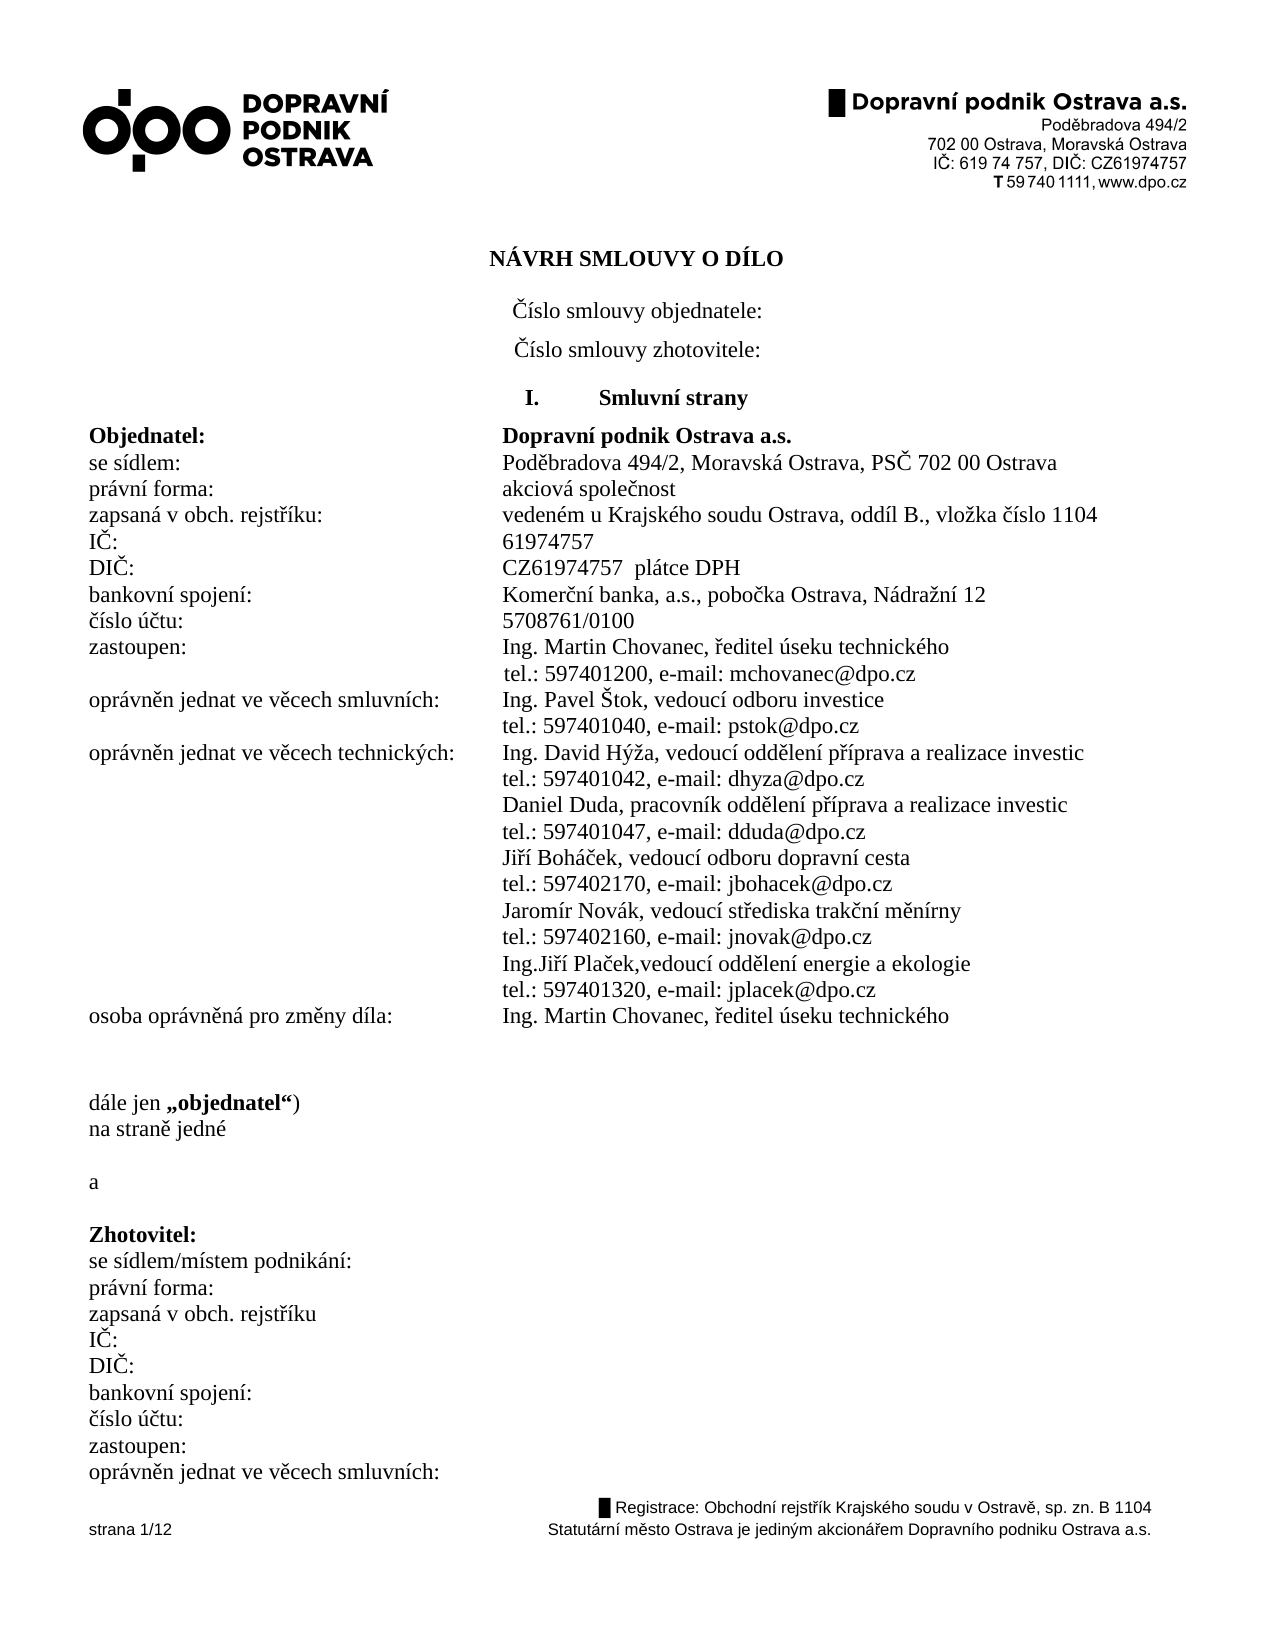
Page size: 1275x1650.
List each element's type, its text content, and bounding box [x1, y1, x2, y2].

text osoba oprávněná pro změny díla: Ing. Martin Chovanec, ředitel úseku technického [89, 1002, 1184, 1029]
title NÁVRH SMLOUVY O DÍLO [89, 245, 1184, 271]
text zapsaná v obch. rejstříku [89, 1300, 1184, 1326]
text bankovní spojení: [89, 1379, 1184, 1405]
text oprávněn jednat ve věcech smluvních: [89, 1458, 1184, 1484]
text Číslo smlouvy zhotovitele: [89, 336, 1186, 363]
text Jaromír Novák, vedoucí střediska trakční měnírny [89, 897, 1184, 923]
text IČ: [89, 1326, 1184, 1353]
text tel.: 597401320, e-mail: jplacek@dpo.cz [89, 976, 1184, 1002]
text tel.: 597402160, e-mail: jnovak@dpo.cz [89, 923, 1184, 949]
text číslo účtu: 5708761/0100 [89, 607, 1184, 633]
text Jiří Boháček, vedoucí odboru dopravní cesta [89, 844, 1184, 871]
text oprávněn jednat ve věcech smluvních: Ing. Pavel Štok, vedoucí odboru investice [89, 686, 1184, 712]
text na straně jedné [89, 1115, 1184, 1142]
text tel.: 597401042, e-mail: dhyza@dpo.cz [89, 765, 1184, 791]
text tel.: 597402170, e-mail: jbohacek@dpo.cz [89, 871, 1184, 897]
text Zhotovitel: [89, 1221, 1184, 1247]
text a [89, 1168, 1184, 1194]
text se sídlem/místem podnikání: [89, 1247, 1184, 1273]
text dále jen „objednatel“) [89, 1089, 1184, 1115]
text tel.: 597401040, e-mail: pstok@dpo.cz [89, 712, 1184, 739]
text Daniel Duda, pracovník oddělení příprava a realizace investic [89, 791, 1184, 818]
text číslo účtu: [89, 1405, 1184, 1432]
text Ing.Jiří Plaček,vedoucí oddělení energie a ekologie [89, 949, 1184, 976]
text DIČ: [89, 1353, 1184, 1379]
text tel.: 597401200, e-mail: mchovanec@dpo.cz [89, 660, 1186, 686]
text oprávněn jednat ve věcech technických: Ing. David Hýža, vedoucí oddělení příprava a realizace investic [89, 739, 1184, 765]
text právní forma: akciová společnost [89, 475, 1184, 502]
picture [82, 89, 389, 172]
text tel.: 597401047, e-mail: dduda@dpo.cz [89, 818, 1184, 844]
text bankovní spojení: Komerční banka, a.s., pobočka Ostrava, Nádražní 12 [89, 581, 1184, 607]
text zapsaná v obch. rejstříku: vedeném u Krajského soudu Ostrava, oddíl B., vložka číslo 1104 [89, 502, 1184, 528]
text právní forma: [89, 1273, 1184, 1300]
text zastoupen: Ing. Martin Chovanec, ředitel úseku technického [89, 633, 1184, 660]
text se sídlem: Poděbradova 494/2, Moravská Ostrava, PSČ 702 00 Ostrava [89, 449, 1184, 475]
picture [828, 89, 1187, 191]
text DIČ: CZ61974757 plátce DPH [89, 554, 1184, 581]
text IČ: 61974757 [89, 528, 1184, 554]
subtitle Smluvní strany [89, 384, 1184, 410]
text Číslo smlouvy objednatele: [89, 298, 1186, 324]
text Objednatel: Dopravní podnik Ostrava a.s. [89, 422, 1184, 449]
text zastoupen: [89, 1432, 1184, 1458]
